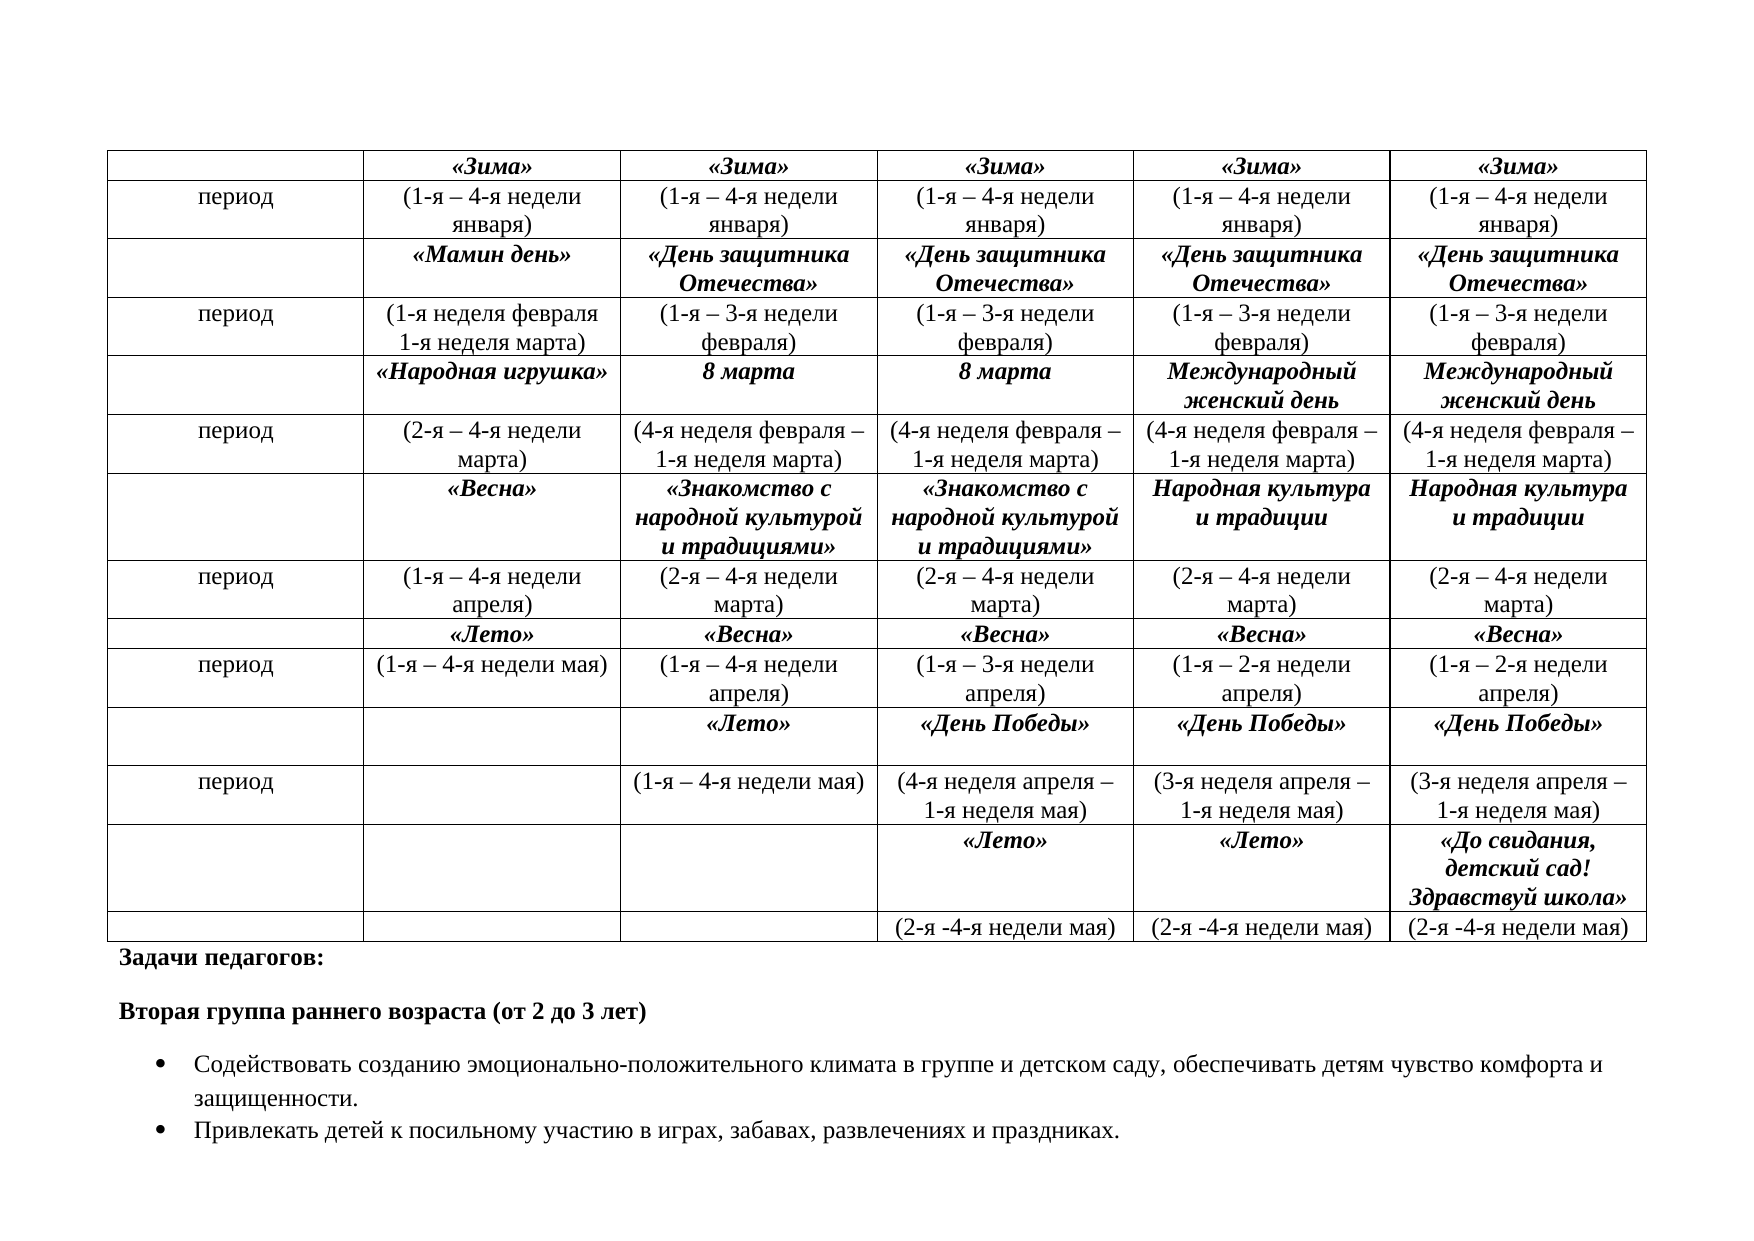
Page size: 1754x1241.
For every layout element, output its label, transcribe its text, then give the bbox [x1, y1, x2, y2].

table_cell (4-я неделя апреля – 1-я неделя мая) [878, 766, 1133, 824]
table_cell «Зима» [1134, 151, 1389, 180]
table_cell «Мамин день» [364, 239, 620, 297]
table_cell (3-я неделя апреля – 1-я неделя мая) [1391, 766, 1646, 824]
table_cell Народная культура и традиции [1391, 474, 1646, 560]
table_cell [108, 912, 363, 941]
table_cell (2-я – 4-я недели марта) [621, 561, 877, 618]
table_cell «Знакомство с народной культурой и традициями» [878, 474, 1133, 560]
table_cell [108, 474, 363, 560]
table_cell [364, 766, 620, 824]
table_cell «Народная игрушка» [364, 356, 620, 414]
table_cell (2-я – 4-я недели марта) [1134, 561, 1389, 618]
table_cell (4-я неделя февраля – 1-я неделя марта) [878, 415, 1133, 472]
table_cell (1-я – 2-я недели апреля) [1391, 649, 1646, 707]
table_cell «Весна» [364, 474, 620, 560]
table_cell «День защитника Отечества» [1391, 239, 1646, 297]
table_cell [364, 825, 620, 911]
table_cell (1-я – 4-я недели мая) [621, 766, 877, 824]
text Вторая группа раннего возраста (от 2 до 3 лет) [119, 996, 1635, 1024]
table_cell [364, 708, 620, 765]
table_cell период [108, 298, 363, 355]
table_cell (2-я -4-я недели мая) [1134, 912, 1389, 941]
table_cell [621, 825, 877, 911]
table_cell период [108, 181, 363, 238]
table_cell «Зима» [621, 151, 877, 180]
table_cell «Весна» [1134, 619, 1389, 648]
table_cell [621, 912, 877, 941]
table_cell «День защитника Отечества» [878, 239, 1133, 297]
table_cell [108, 151, 363, 180]
table_cell (1-я – 4-я недели апреля) [364, 561, 620, 618]
table_cell «До свидания, детский сад! Здравствуй школа» [1391, 825, 1646, 911]
table_cell «День защитника Отечества» [621, 239, 877, 297]
table_cell (1-я – 3-я недели апреля) [878, 649, 1133, 707]
table_cell (2-я -4-я недели мая) [1391, 912, 1646, 941]
table_cell «Зима» [364, 151, 620, 180]
table_cell [108, 825, 363, 911]
table_cell «Весна» [878, 619, 1133, 648]
table_cell (1-я – 3-я недели февраля) [621, 298, 877, 355]
table_cell Народная культура и традиции [1134, 474, 1389, 560]
table_cell Международный женский день [1134, 356, 1389, 414]
table_cell 8 марта [878, 356, 1133, 414]
table_cell (1-я – 4-я недели января) [364, 181, 620, 238]
table_cell (1-я – 4-я недели апреля) [621, 649, 877, 707]
table_cell «День Победы» [1134, 708, 1389, 765]
list Содействовать созданию эмоционально-положительного климата в группе и детском саду, обеспечивать детям чувство комфорта и защищенности. [156, 1049, 1635, 1111]
table_cell «Весна» [1391, 619, 1646, 648]
table_cell (2-я -4-я недели мая) [878, 912, 1133, 941]
table_cell [108, 239, 363, 297]
table_cell «День Победы» [1391, 708, 1646, 765]
table_cell (1-я – 4-я недели мая) [364, 649, 620, 707]
table_cell [108, 356, 363, 414]
table_cell (1-я – 4-я недели января) [1134, 181, 1389, 238]
table_cell (1-я – 4-я недели января) [1391, 181, 1646, 238]
table_cell «Весна» [621, 619, 877, 648]
table_cell (1-я – 2-я недели апреля) [1134, 649, 1389, 707]
table_cell «Лето» [1134, 825, 1389, 911]
table_cell (2-я – 4-я недели марта) [878, 561, 1133, 618]
table_cell период [108, 649, 363, 707]
table_cell 8 марта [621, 356, 877, 414]
table_cell «Зима» [878, 151, 1133, 180]
table_cell (3-я неделя апреля – 1-я неделя мая) [1134, 766, 1389, 824]
table_cell [108, 619, 363, 648]
table_cell (4-я неделя февраля – 1-я неделя марта) [1391, 415, 1646, 472]
table_cell период [108, 766, 363, 824]
table_cell (4-я неделя февраля – 1-я неделя марта) [1134, 415, 1389, 472]
table_cell [108, 708, 363, 765]
table_cell период [108, 561, 363, 618]
table_cell «День защитника Отечества» [1134, 239, 1389, 297]
table_cell (1-я – 4-я недели января) [621, 181, 877, 238]
table_cell (1-я неделя февраля 1-я неделя марта) [364, 298, 620, 355]
table_cell (2-я – 4-я недели марта) [364, 415, 620, 472]
table_cell «Зима» [1391, 151, 1646, 180]
table_cell период [108, 415, 363, 472]
table_cell «Знакомство с народной культурой и традициями» [621, 474, 877, 560]
table_cell (1-я – 3-я недели февраля) [1134, 298, 1389, 355]
table_cell (1-я – 4-я недели января) [878, 181, 1133, 238]
list Привлекать детей к посильному участию в играх, забавах, развлечениях и праздниках. [156, 1116, 1635, 1144]
table_cell «Лето» [621, 708, 877, 765]
table_cell «Лето» [364, 619, 620, 648]
text Задачи педагогов: [119, 942, 1635, 971]
table_cell (1-я – 3-я недели февраля) [878, 298, 1133, 355]
table_cell «Лето» [878, 825, 1133, 911]
table_cell Международный женский день [1391, 356, 1646, 414]
table_cell [364, 912, 620, 941]
table_cell (4-я неделя февраля – 1-я неделя марта) [621, 415, 877, 472]
table_cell (1-я – 3-я недели февраля) [1391, 298, 1646, 355]
table_cell «День Победы» [878, 708, 1133, 765]
table_cell (2-я – 4-я недели марта) [1391, 561, 1646, 618]
